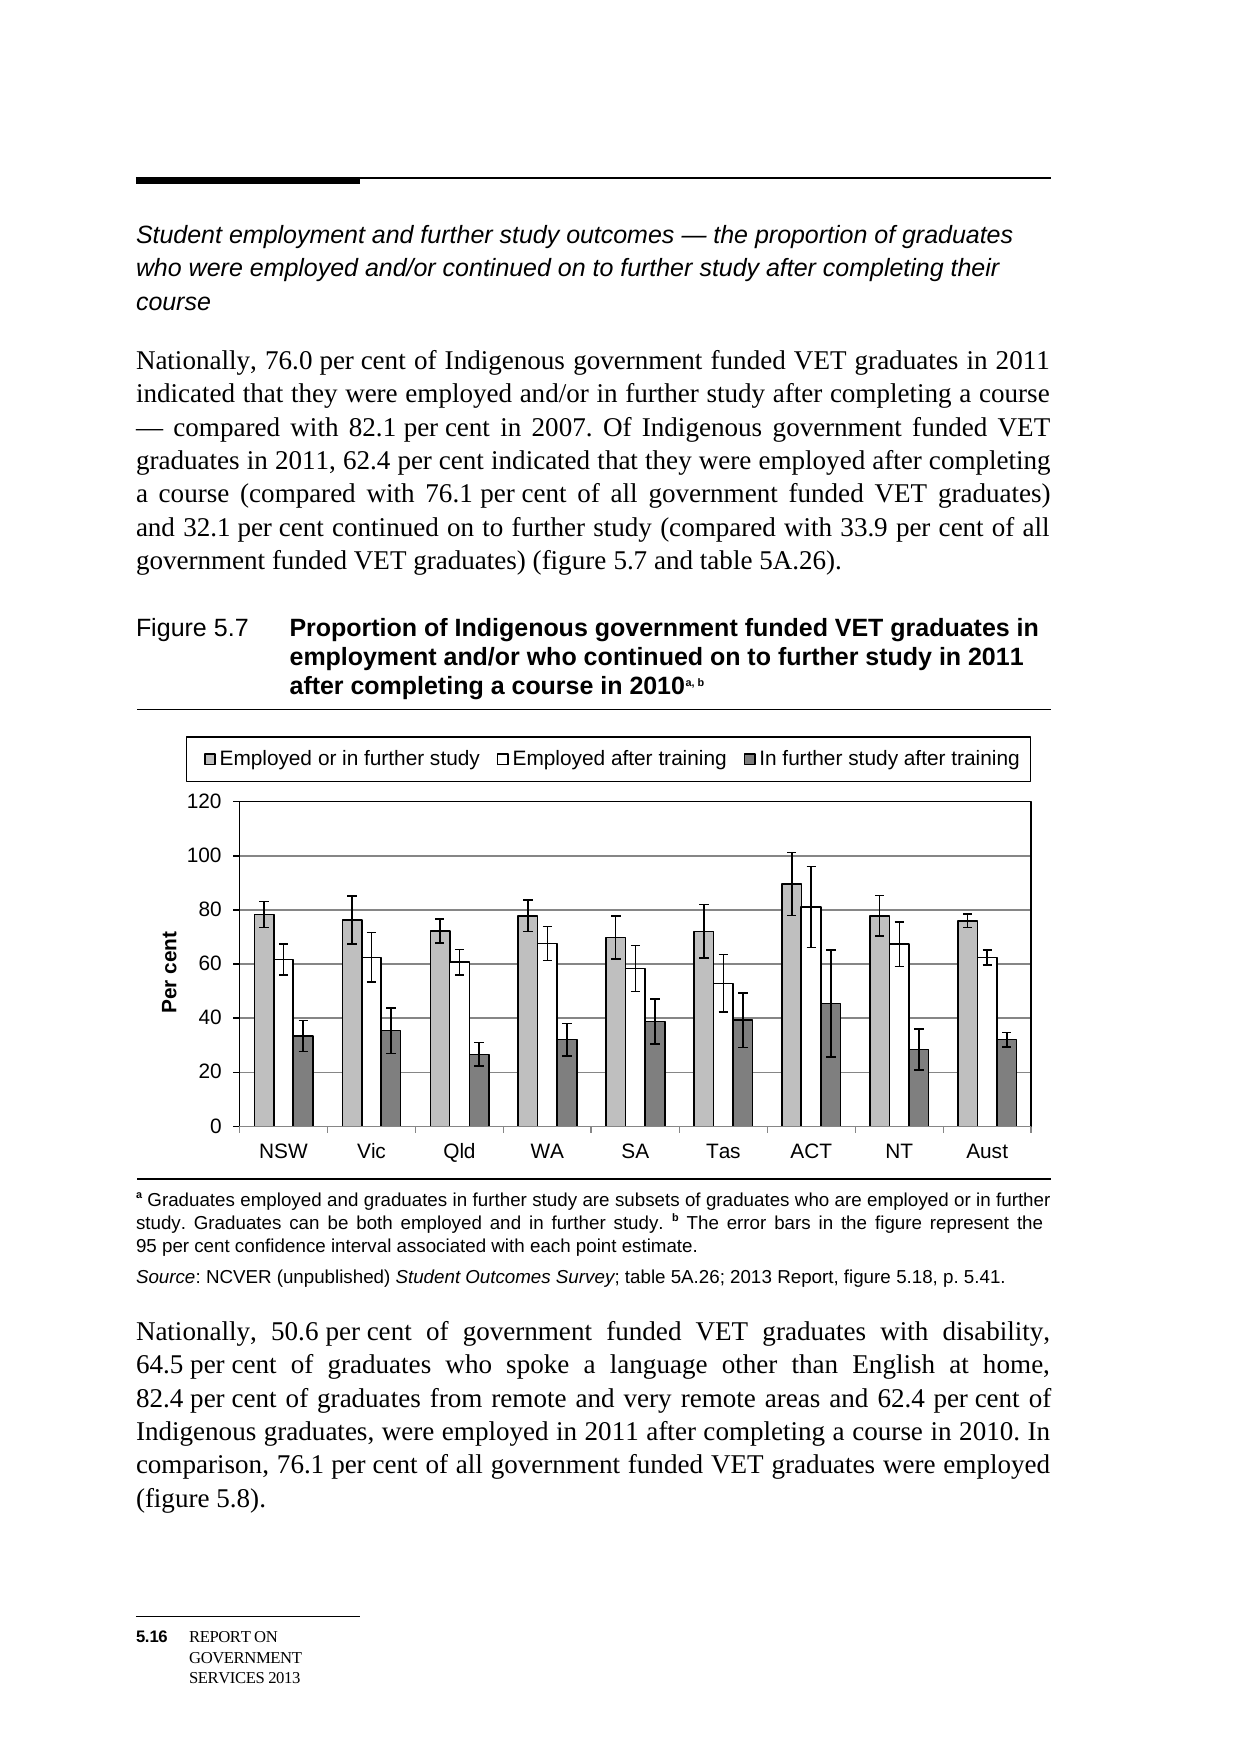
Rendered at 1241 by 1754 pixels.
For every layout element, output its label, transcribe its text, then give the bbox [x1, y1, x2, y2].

text Source: NCVER (unpublished) Student Outcomes Survey; table 5A.26; 2013 Report, figure 5.18, p. 5.41. [136, 1265, 1051, 1288]
text Nationally, 76.0 per cent of Indigenous government funded VET graduates in 2011 indicated that they were employed and/or in further study after completing a course — compared with 82.1 per cent in 2007. Of Indigenous government funded VET graduates in 2011, 62.4 per cent indicated that they were employed after completing a course (compared with 76.1 per cent of all government funded VET graduates) and 32.1 per cent continued on to further study (compared with 33.9 per cent of all government funded VET graduates) (figure 5.7 and table 5A.26). [136, 342, 1051, 575]
table_header [137, 710, 1051, 1178]
title Figure 5.7 Proportion of Indigenous government funded VET graduates in employment and/or who continued on to further study in 2011 after completing a course in 2010a, b [136, 613, 1051, 700]
text Student employment and further study outcomes — the proportion of graduates who were employed and/or continued on to further study after completing their course [136, 217, 1051, 317]
text a Graduates employed and graduates in further study are subsets of graduates who are employed or in further study. Graduates can be both employed and in further study. b The error bars in the figure represent the 95 per cent confidence interval associated with each point estimate. [136, 1188, 1051, 1257]
text Nationally, 50.6 per cent of government funded VET graduates with disability, 64.5 per cent of graduates who spoke a language other than English at home, 82.4 per cent of graduates from remote and very remote areas and 62.4 per cent of Indigenous graduates, were employed in 2011 after completing a course in 2010. In comparison, 76.1 per cent of all government funded VET graduates were employed (figure 5.8). [136, 1313, 1051, 1513]
